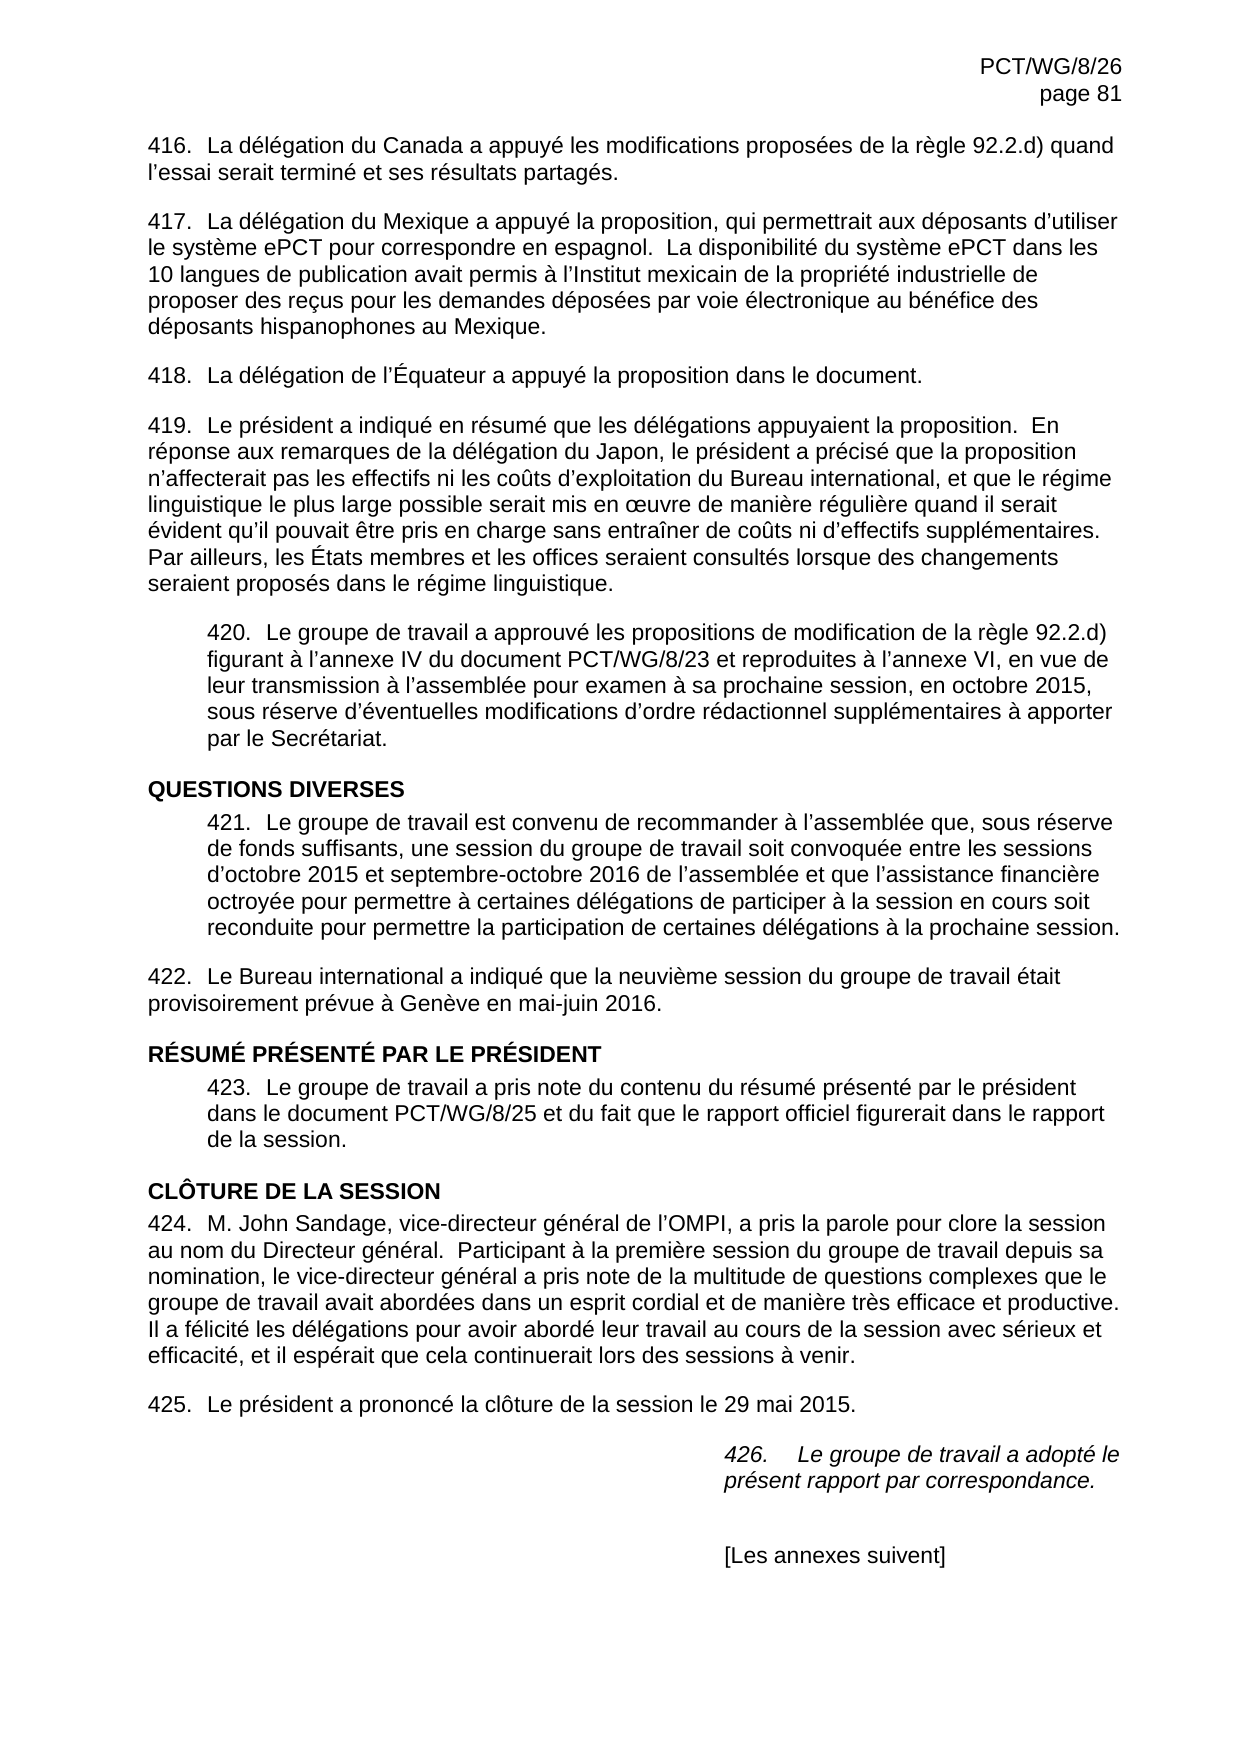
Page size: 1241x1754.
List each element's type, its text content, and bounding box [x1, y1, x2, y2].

text La délégation du Canada a appuyé les modifications proposées de la règle 92.2.d) quand l’essai serait terminé et ses résultats partagés. [148, 132, 1122, 185]
text Le groupe de travail est convenu de recommander à l’assemblée que, sous réserve de fonds suffisants, une session du groupe de travail soit convoquée entre les sessions d’octobre 2015 et septembre-octobre 2016 de l’assemblée et que l’assistance financière octroyée pour permettre à certaines délégations de participer à la session en cours soit reconduite pour permettre la participation de certaines délégations à la prochaine session. [207, 808, 1122, 940]
text Le groupe de travail a adopté le présent rapport par correspondance. [724, 1441, 1122, 1493]
text [Les annexes suivent] [724, 1542, 1122, 1569]
text Le groupe de travail a pris note du contenu du résumé présenté par le président dans le document PCT/WG/8/25 et du fait que le rapport officiel figurerait dans le rapport de la session. [207, 1073, 1122, 1153]
text Le président a prononcé la clôture de la session le 29 mai 2015. [148, 1391, 1122, 1418]
subtitle Clôture de la session [148, 1178, 1122, 1204]
text Le président a indiqué en résumé que les délégations appuyaient la proposition. En réponse aux remarques de la délégation du Japon, le président a précisé que la proposition n’affecterait pas les effectifs ni les coûts d’exploitation du Bureau international, et que le régime linguistique le plus large possible serait mis en œuvre de manière régulière quand il serait évident qu’il pouvait être pris en charge sans entraîner de coûts ni d’effectifs supplémentaires. Par ailleurs, les États membres et les offices seraient consultés lorsque des changements seraient proposés dans le régime linguistique. [148, 412, 1122, 596]
subtitle questions diverses [148, 776, 1122, 802]
text Le groupe de travail a approuvé les propositions de modification de la règle 92.2.d) figurant à l’annexe IV du document PCT/WG/8/23 et reproduites à l’annexe VI, en vue de leur transmission à l’assemblée pour examen à sa prochaine session, en octobre 2015, sous réserve d’éventuelles modifications d’ordre rédactionnel supplémentaires à apporter par le Secrétariat. [207, 619, 1122, 751]
text La délégation de l’Équateur a appuyé la proposition dans le document. [148, 362, 1122, 389]
text Le Bureau international a indiqué que la neuvième session du groupe de travail était provisoirement prévue à Genève en mai-juin 2016. [148, 963, 1122, 1016]
text M. John Sandage, vice-directeur général de l’OMPI, a pris la parole pour clore la session au nom du Directeur général. Participant à la première session du groupe de travail depuis sa nomination, le vice-directeur général a pris note de la multitude de questions complexes que le groupe de travail avait abordées dans un esprit cordial et de manière très efficace et productive. Il a félicité les délégations pour avoir abordé leur travail au cours de la session avec sérieux et efficacité, et il espérait que cela continuerait lors des sessions à venir. [148, 1210, 1122, 1368]
text La délégation du Mexique a appuyé la proposition, qui permettrait aux déposants d’utiliser le système ePCT pour correspondre en espagnol. La disponibilité du système ePCT dans les 10 langues de publication avait permis à l’Institut mexicain de la propriété industrielle de proposer des reçus pour les demandes déposées par voie électronique au bénéfice des déposants hispanophones au Mexique. [148, 208, 1122, 339]
subtitle RÉSUMÉ PRÉSENTÉ PAR LE PRÉSIDENT [148, 1041, 1122, 1067]
